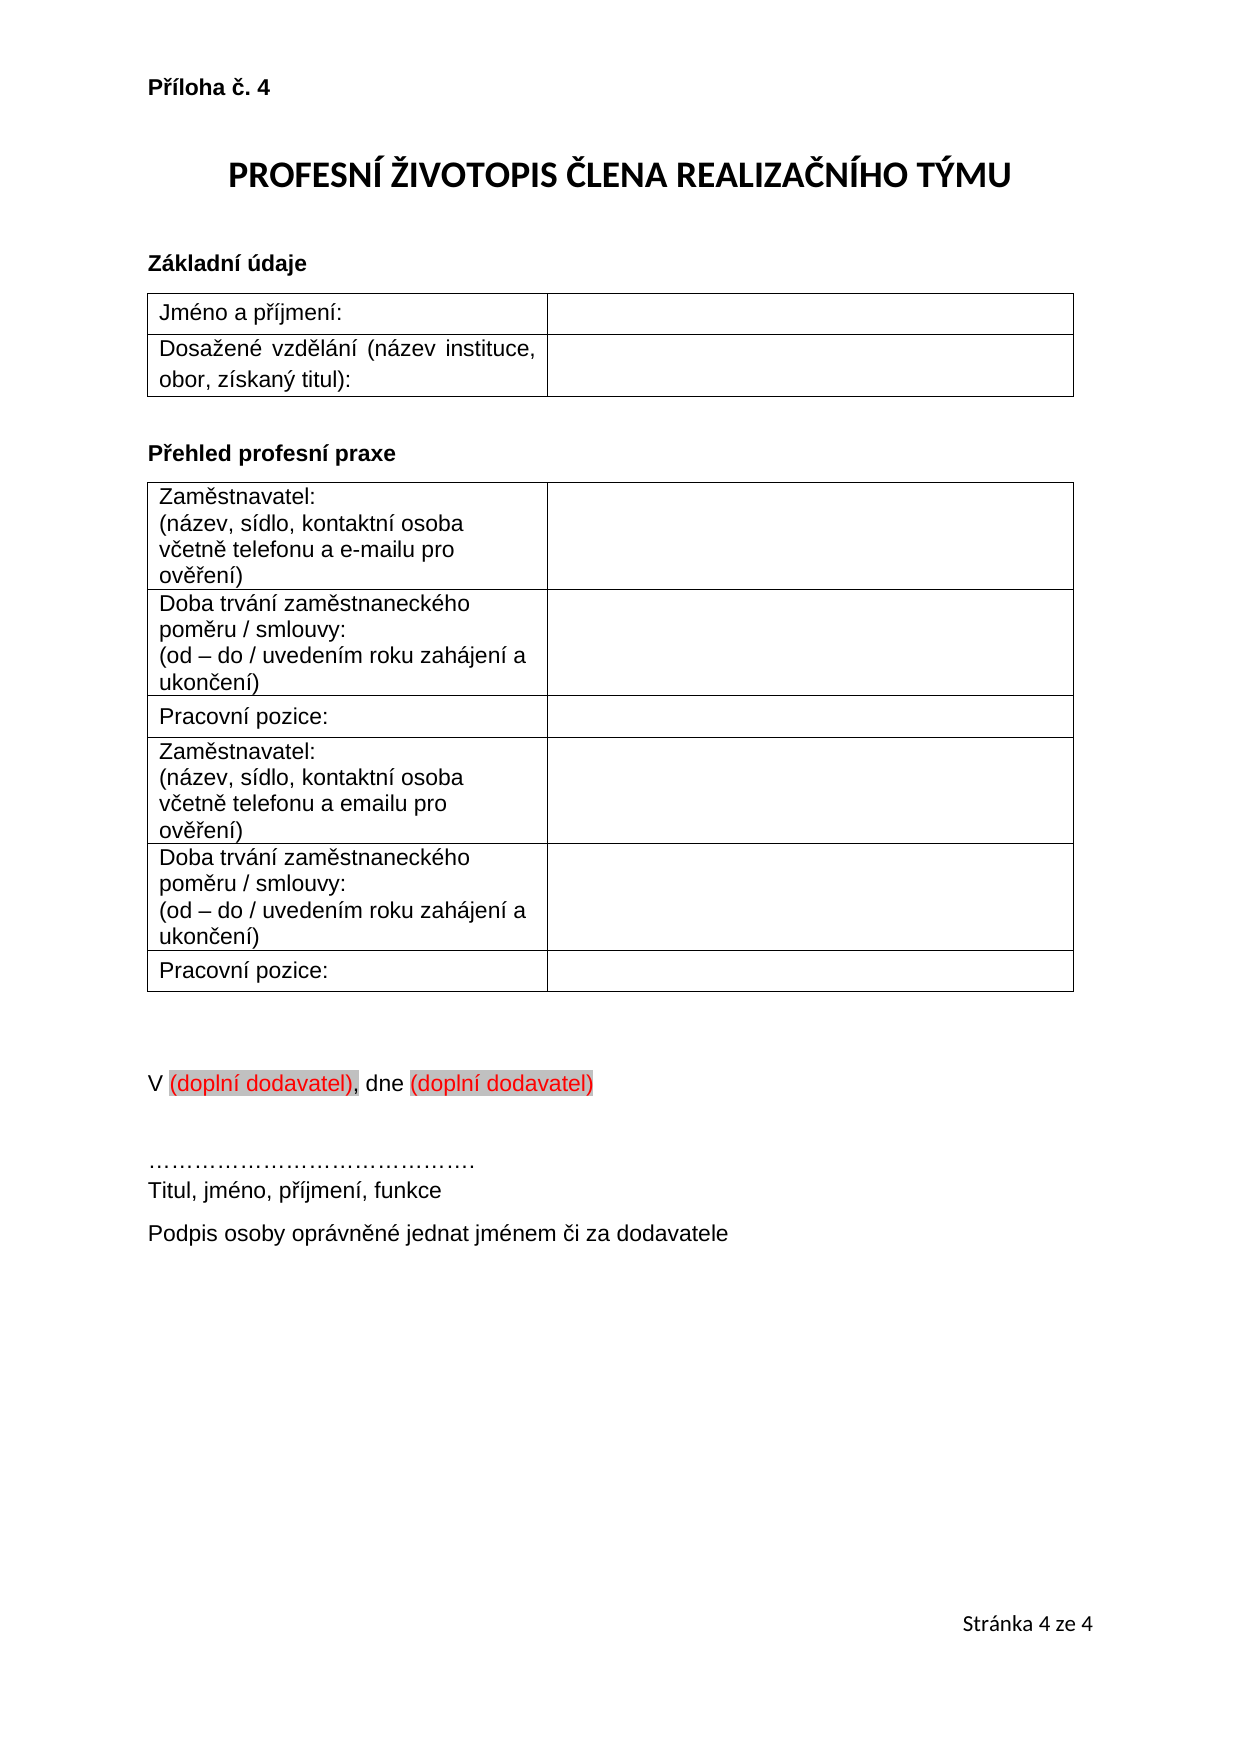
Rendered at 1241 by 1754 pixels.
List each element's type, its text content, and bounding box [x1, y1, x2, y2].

text PROFESNÍ ŽIVOTOPIS ČLENA REALIZAČNÍHO TÝMU [148, 151, 1093, 197]
table_cell Zaměstnavatel: (název, sídlo, kontaktní osoba včetně telefonu a emailu pro ověření) [148, 738, 547, 843]
table_cell [548, 738, 1073, 843]
text ……………………………………. Titul, jméno, příjmení, funkce [148, 1147, 1093, 1204]
table_header Zaměstnavatel: (název, sídlo, kontaktní osoba včetně telefonu a e-mailu pro ověření) [148, 483, 547, 589]
table_header [548, 483, 1073, 589]
table_header [548, 294, 1073, 334]
table_cell [548, 335, 1073, 396]
table_cell [548, 951, 1073, 991]
table_cell Doba trvání zaměstnaneckého poměru / smlouvy: (od – do / uvedením roku zahájení a ukončení) [148, 844, 547, 949]
table_cell [548, 696, 1073, 737]
text Podpis osoby oprávněné jednat jménem či za dodavatele [148, 1220, 1093, 1247]
table_cell Pracovní pozice: [148, 696, 547, 737]
table_cell Pracovní pozice: [148, 951, 547, 991]
table_header Jméno a příjmení: [148, 294, 547, 334]
table_cell Dosažené vzdělání (název instituce, obor, získaný titul): [148, 335, 547, 396]
table_cell [548, 590, 1073, 695]
text V (doplní dodavatel), dne (doplní dodavatel) [148, 1069, 1093, 1096]
table_cell Doba trvání zaměstnaneckého poměru / smlouvy: (od – do / uvedením roku zahájení a ukončení) [148, 590, 547, 695]
table_cell [548, 844, 1073, 949]
text Základní údaje [148, 250, 1093, 277]
text Přehled profesní praxe [148, 439, 1093, 466]
